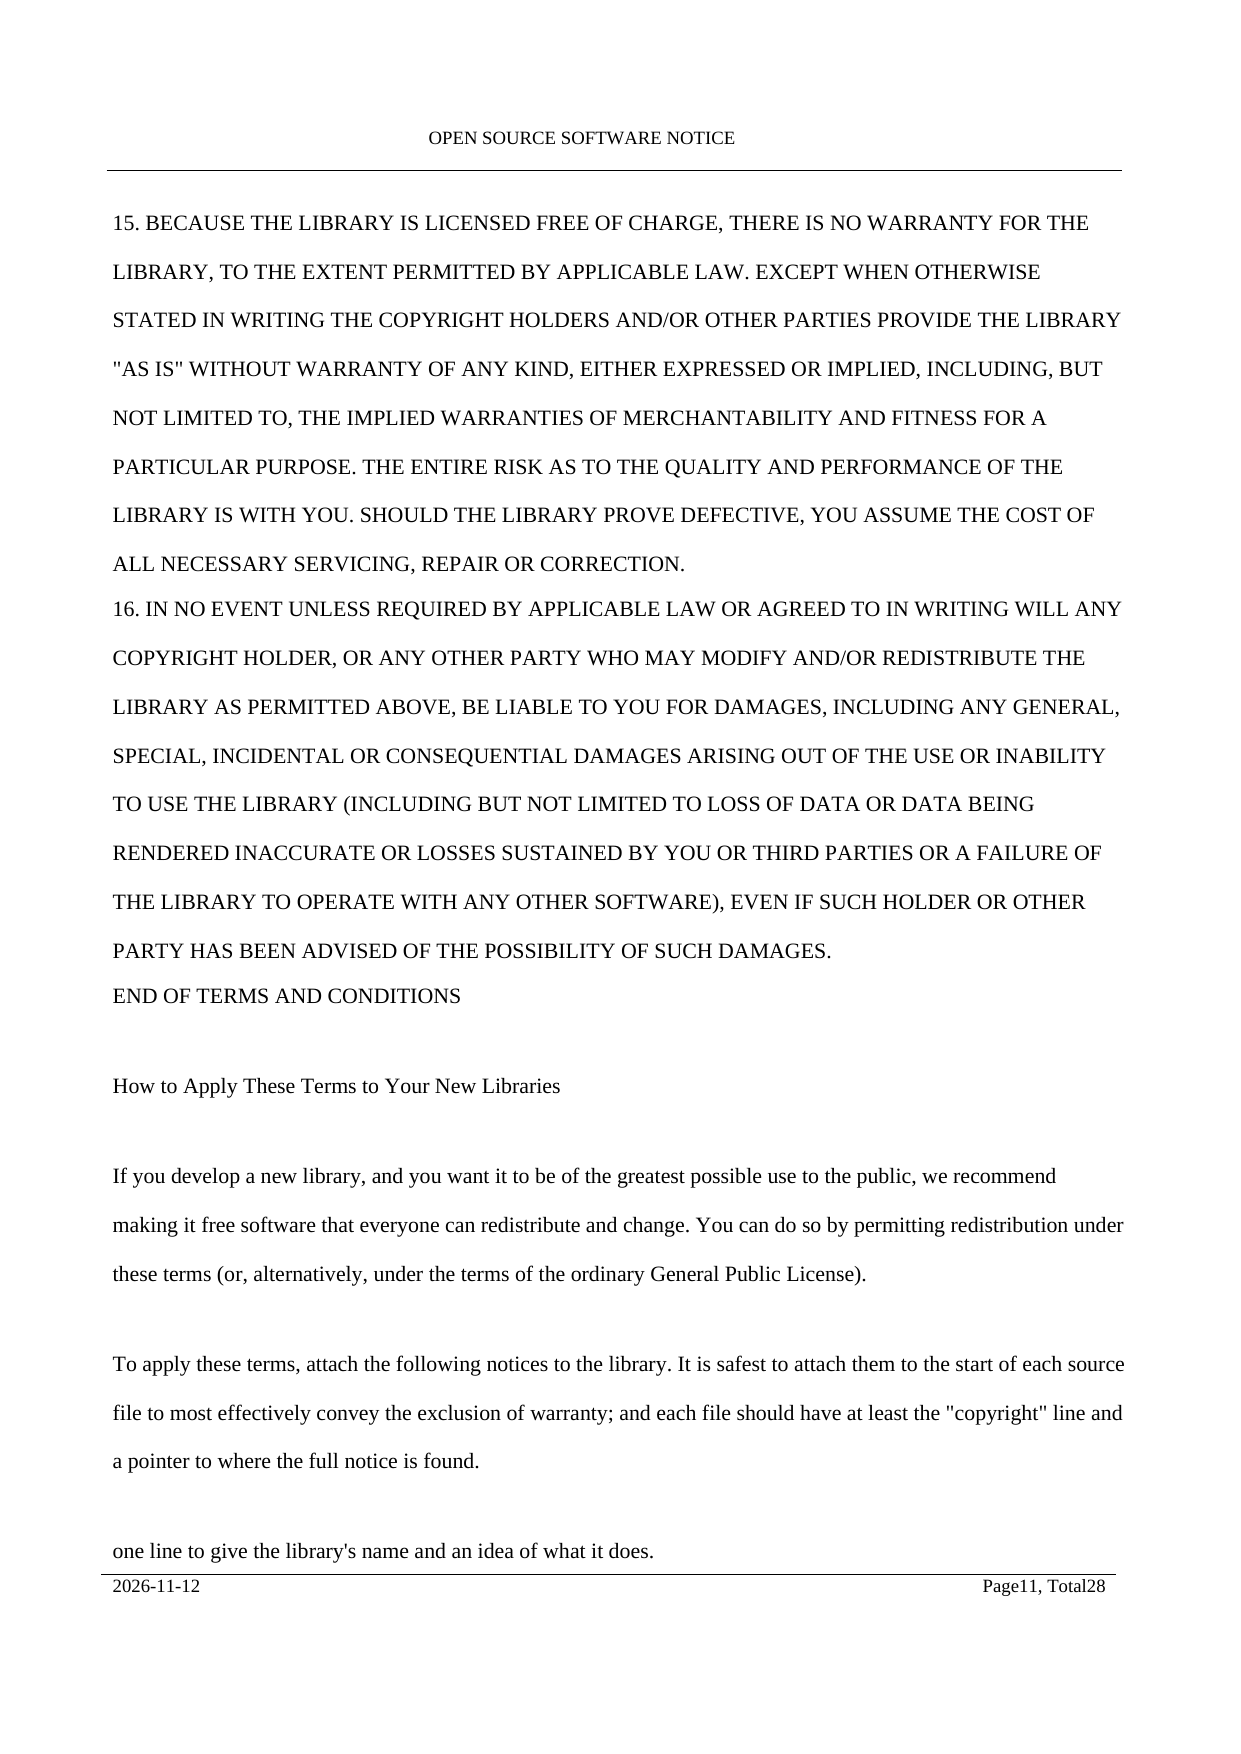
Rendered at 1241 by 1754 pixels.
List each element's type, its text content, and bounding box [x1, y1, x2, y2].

text one line to give the library's name and an idea of what it does. [112, 1535, 1128, 1567]
text 16. IN NO EVENT UNLESS REQUIRED BY APPLICABLE LAW OR AGREED TO IN WRITING WILL ANY COPYRIGHT HOLDER, OR ANY OTHER PARTY WHO MAY MODIFY AND/OR REDISTRIBUTE THE LIBRARY AS PERMITTED ABOVE, BE LIABLE TO YOU FOR DAMAGES, INCLUDING ANY GENERAL, SPECIAL, INCIDENTAL OR CONSEQUENTIAL DAMAGES ARISING OUT OF THE USE OR INABILITY TO USE THE LIBRARY (INCLUDING BUT NOT LIMITED TO LOSS OF DATA OR DATA BEING RENDERED INACCURATE OR LOSSES SUSTAINED BY YOU OR THIRD PARTIES OR A FAILURE OF THE LIBRARY TO OPERATE WITH ANY OTHER SOFTWARE), EVEN IF SUCH HOLDER OR OTHER PARTY HAS BEEN ADVISED OF THE POSSIBILITY OF SUCH DAMAGES. [112, 593, 1128, 966]
text To apply these terms, attach the following notices to the library. It is safest to attach them to the start of each source file to most effectively convey the exclusion of warranty; and each file should have at least the "copyright" line and a pointer to where the full notice is found. [112, 1347, 1128, 1477]
text If you develop a new library, and you want it to be of the greatest possible use to the public, we recommend making it free software that everyone can redistribute and change. You can do so by permitting redistribution under these terms (or, alternatively, under the terms of the ordinary General Public License). [112, 1159, 1128, 1289]
text How to Apply These Terms to Your New Libraries [112, 1069, 1128, 1102]
text 15. BECAUSE THE LIBRARY IS LICENSED FREE OF CHARGE, THERE IS NO WARRANTY FOR THE LIBRARY, TO THE EXTENT PERMITTED BY APPLICABLE LAW. EXCEPT WHEN OTHERWISE STATED IN WRITING THE COPYRIGHT HOLDERS AND/OR OTHER PARTIES PROVIDE THE LIBRARY "AS IS" WITHOUT WARRANTY OF ANY KIND, EITHER EXPRESSED OR IMPLIED, INCLUDING, BUT NOT LIMITED TO, THE IMPLIED WARRANTIES OF MERCHANTABILITY AND FITNESS FOR A PARTICULAR PURPOSE. THE ENTIRE RISK AS TO THE QUALITY AND PERFORMANCE OF THE LIBRARY IS WITH YOU. SHOULD THE LIBRARY PROVE DEFECTIVE, YOU ASSUME THE COST OF ALL NECESSARY SERVICING, REPAIR OR CORRECTION. [112, 206, 1128, 580]
text END OF TERMS AND CONDITIONS [112, 979, 1128, 1012]
